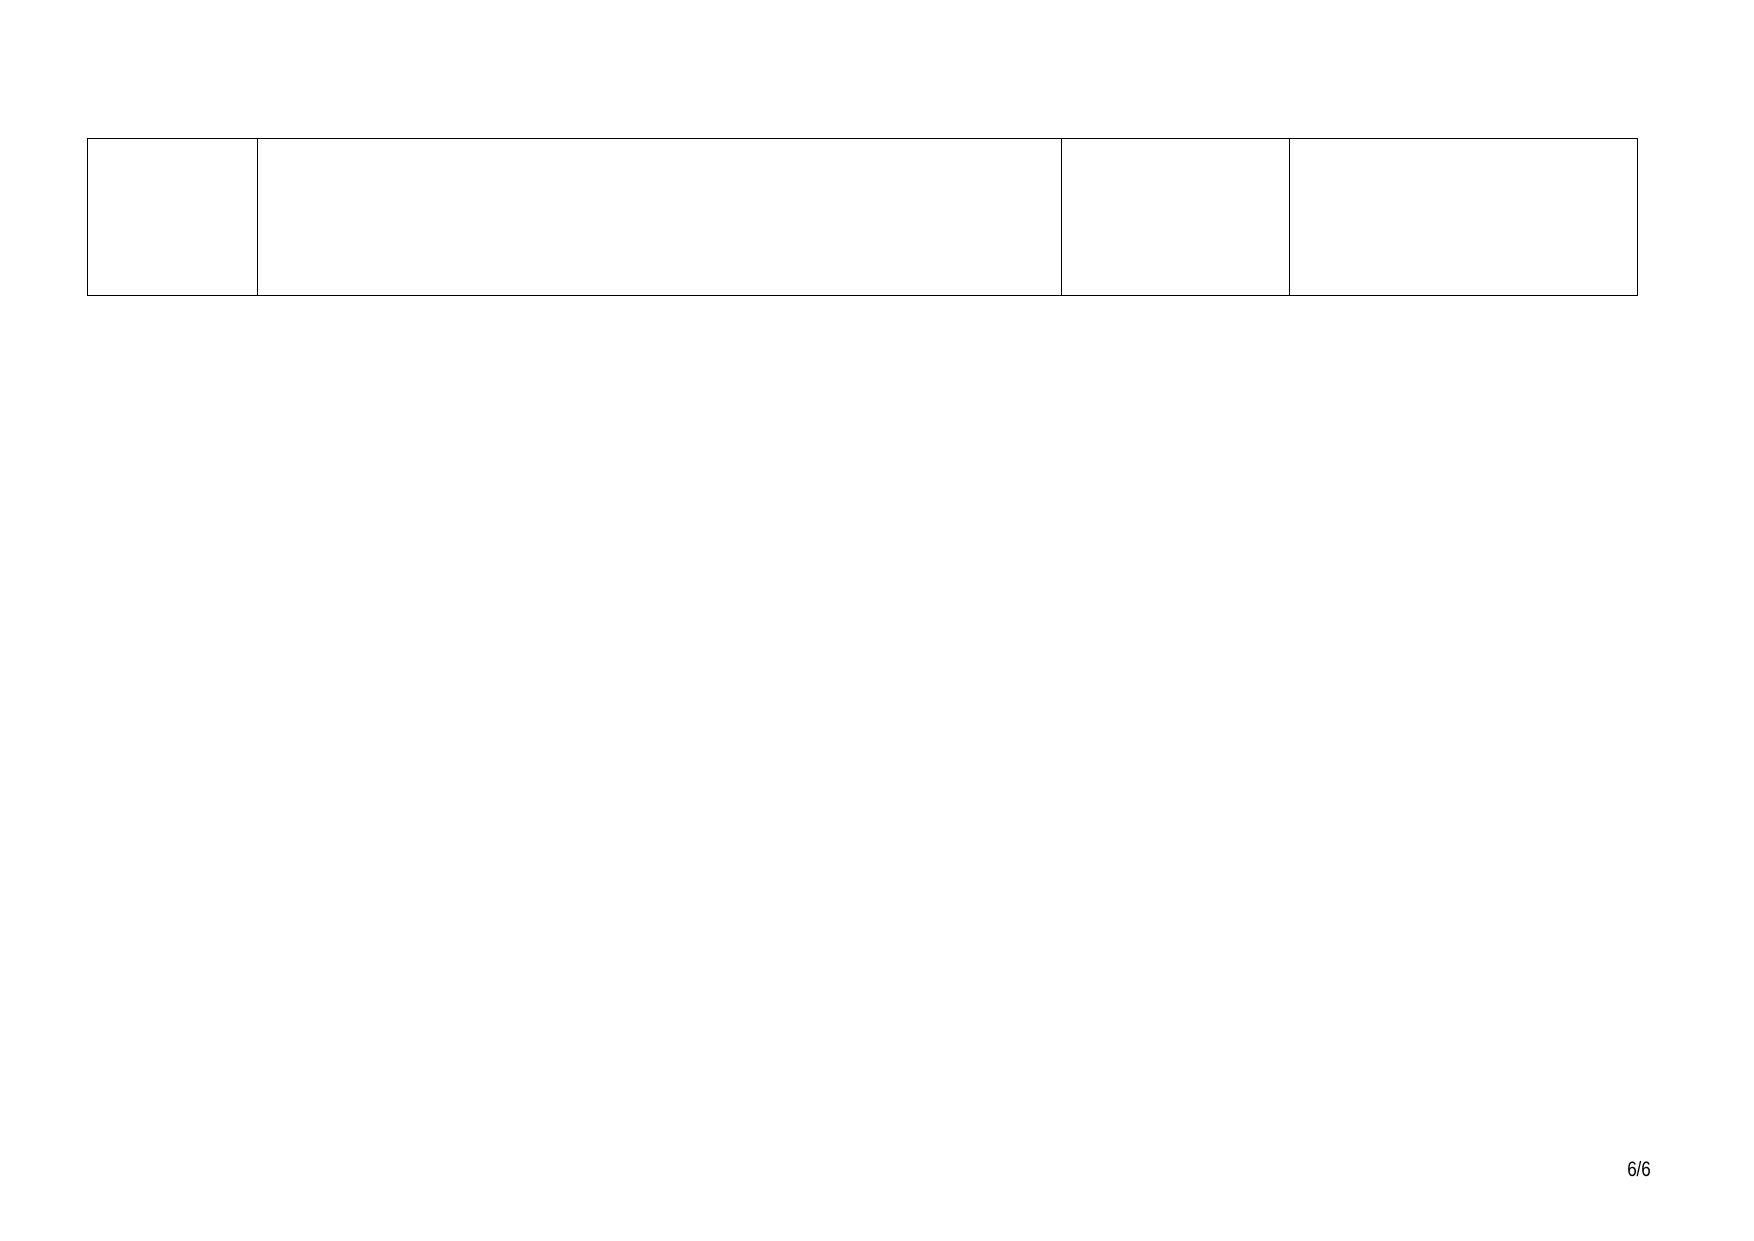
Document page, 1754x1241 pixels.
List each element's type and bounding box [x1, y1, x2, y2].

table_cell [258, 139, 1061, 295]
table_cell [88, 139, 257, 295]
table_cell [1062, 139, 1289, 295]
table_cell [1290, 139, 1637, 295]
